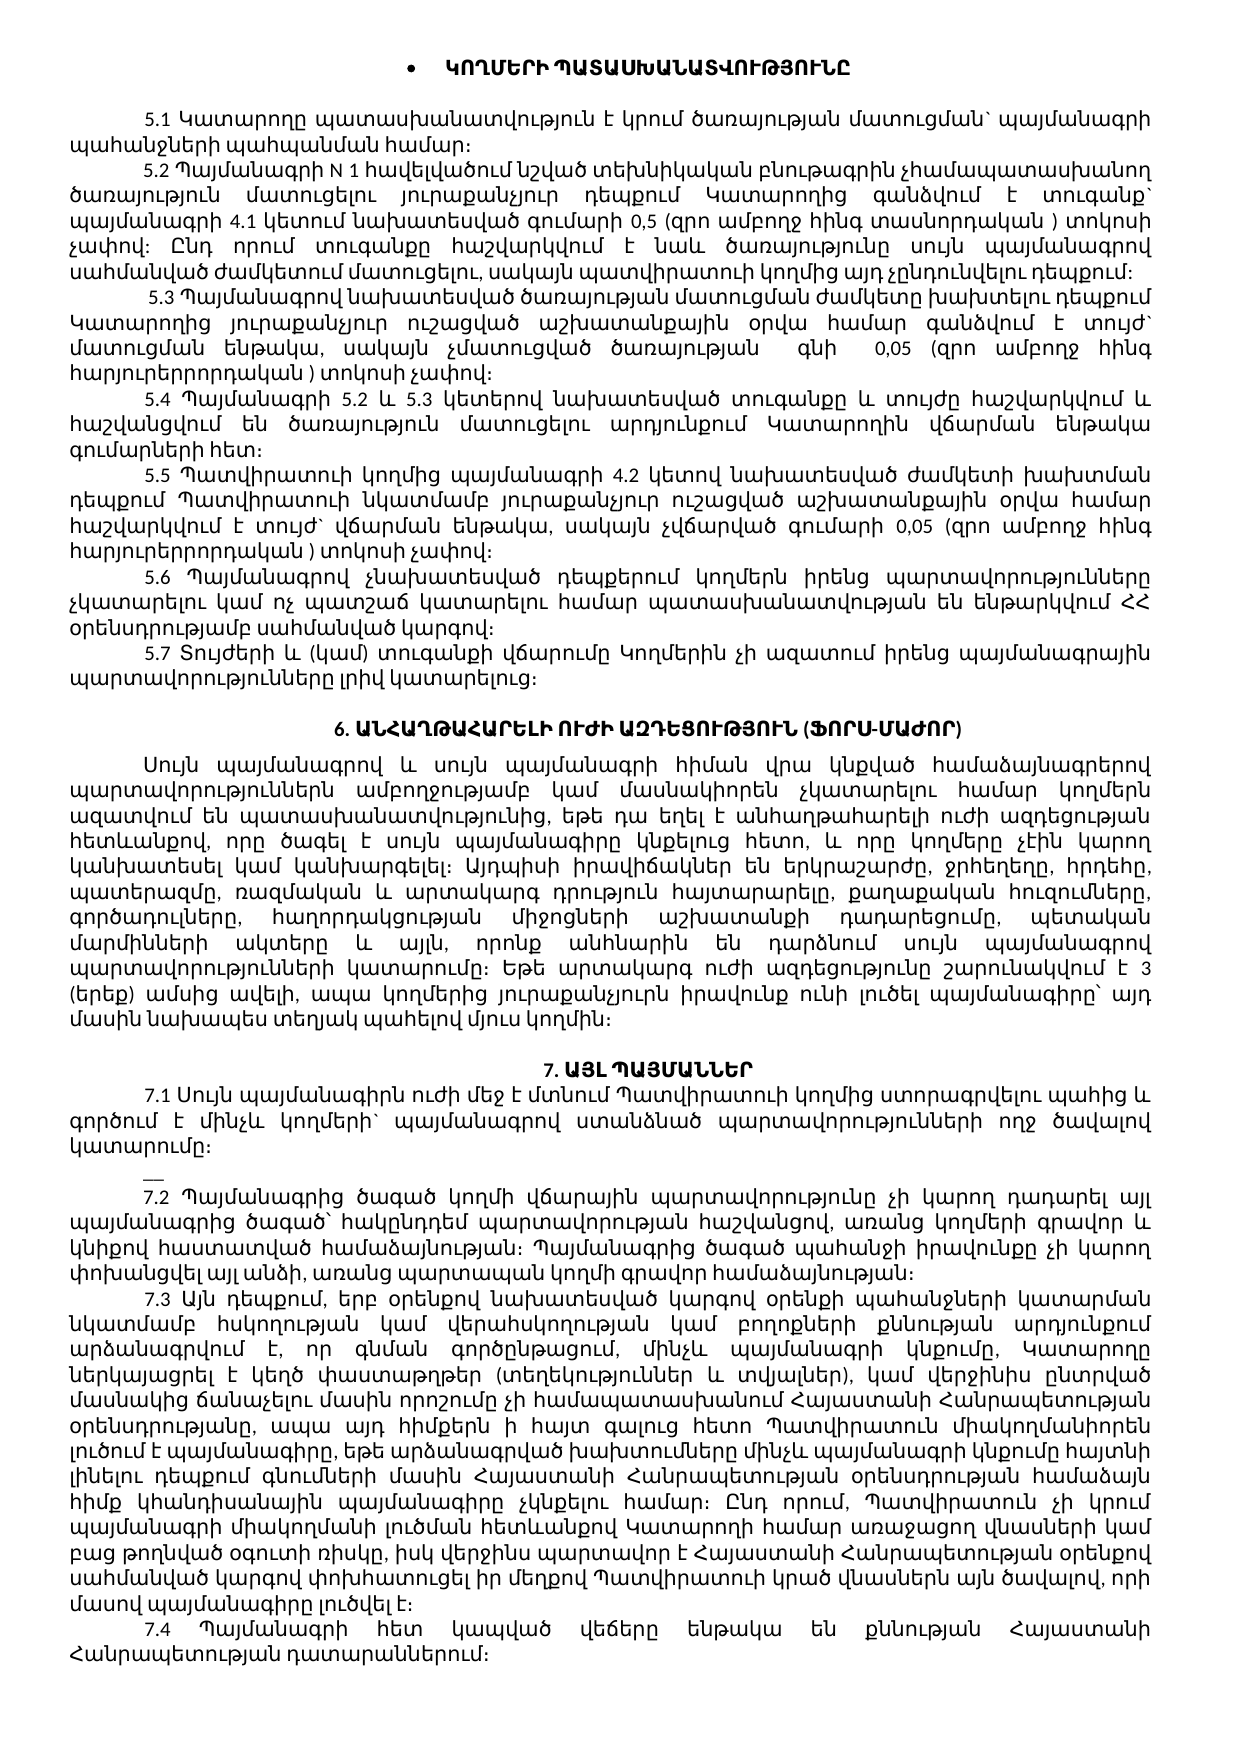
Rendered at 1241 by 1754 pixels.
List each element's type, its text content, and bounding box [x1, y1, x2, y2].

text 5.3 Պայմանագրով նախատեսված ծառայության մատուցման ժամկետը խախտելու դեպքում Կատարողից յուրաքանչյուր ուշացված աշխատանքային օրվա համար գանձվում է տույժ` մատուցման ենթակա, սակայն չմատուցված ծառայության գնի 0,05 (զրո ամբողջ հինգ հարյուրերրորդական ) տոկոսի չափով։ [69, 284, 1152, 386]
text 7.1 Սույն պայմանագիրն ուժի մեջ է մտնում Պատվիրատուի կողմից ստորագրվելու պահից և գործում է մինչև կողմերի` պայմանագրով ստանձնած պարտավորությունների ողջ ծավալով կատարումը։ [69, 1082, 1152, 1159]
text 5.7 Տույժերի և (կամ) տուգանքի վճարումը Կողմերին չի ազատում իրենց պայմանագրային պարտավորությունները լրիվ կատարելուց։ [69, 640, 1152, 691]
text 7.4 Պայմանագրի հետ կապված վեճերը ենթակա են քննության Հայաստանի Հանրապետության դատարաններում։ [69, 1616, 1152, 1667]
text 6. ԱՆՀԱՂԹԱՀԱՐԵԼԻ ՈՒԺԻ ԱԶԴԵՑՈՒԹՅՈՒՆ (ՖՈՐՍ-ՄԱԺՈՐ) [69, 716, 1152, 742]
text 7. ԱՅԼ ՊԱՅՄԱՆՆԵՐ [69, 1057, 1152, 1082]
text 5.6 Պայմանագրով չնախատեսված դեպքերում կողմերն իրենց պարտավորությունները չկատարելու կամ ոչ պատշաճ կատարելու համար պատասխանատվության են ենթարկվում ՀՀ օրենսդրությամբ սահմանված կարգով։ [69, 564, 1152, 640]
list ԿՈՂՄԵՐԻ ՊԱՏԱՍԽԱՆԱՏՎՈՒԹՅՈՒՆԸ [107, 56, 1152, 81]
text Սույն պայմանագրով և սույն պայմանագրի հիման վրա կնքված համաձայնագրերով պարտավորություններն ամբողջությամբ կամ մասնակիորեն չկատարելու համար կողմերն ազատվում են պատասխանատվությունից, եթե դա եղել է անհաղթահարելի ուժի ազդեցության հետևանքով, որը ծագել է սույն պայմանագիրը կնքելուց հետո, և որը կողմերը չէին կարող կանխատեսել կամ կանխարգելել։ Այդպիսի իրավիճակներ են երկրաշարժը, ջրհեղեղը, հրդեհը, պատերազմը, ռազմական և արտակարգ դրություն հայտարարելը, քաղաքական հուզումները, գործադուլները, հաղորդակցության միջոցների աշխատանքի դադարեցումը, պետական մարմինների ակտերը և այլն, որոնք անհնարին են դարձնում սույն պայմանագրով պարտավորությունների կատարումը։ Եթե արտակարգ ուժի ազդեցությունը շարունակվում է 3 (երեք) ամսից ավելի, ապա կողմերից յուրաքանչյուրն իրավունք ունի լուծել պայմանագիրը՝ այդ մասին նախապես տեղյակ պահելով մյուս կողմին։ [69, 752, 1152, 1032]
text __ [69, 1159, 1152, 1184]
text 7.2 Պայմանագրից ծագած կողմի վճարային պարտավորությունը չի կարող դադարել այլ պայմանագրից ծագած՝ հակընդդեմ պարտավորության հաշվանցով, առանց կողմերի գրավոր և կնիքով հաստատված համաձայնության։ Պայմանագրից ծագած պահանջի իրավունքը չի կարող փոխանցվել այլ անձի, առանց պարտապան կողմի գրավոր համաձայնության։ [69, 1184, 1152, 1286]
text 7.3 Այն դեպքում, երբ օրենքով նախատեսված կարգով օրենքի պահանջների կատարման նկատմամբ հսկողության կամ վերահսկողության կամ բողոքների քննության արդյունքում արձանագրվում է, որ գնման գործընթացում, մինչև պայմանագրի կնքումը, Կատարողը ներկայացրել է կեղծ փաստաթղթեր (տեղեկություններ և տվյալներ), կամ վերջինիս ընտրված մասնակից ճանաչելու մասին որոշումը չի համապատասխանում Հայաստանի Հանրապետության օրենսդրությանը, ապա այդ հիմքերն ի հայտ գալուց հետո Պատվիրատուն միակողմանիորեն լուծում է պայմանագիրը, եթե արձանագրված խախտումները մինչև պայմանագրի կնքումը հայտնի լինելու դեպքում գնումների մասին Հայաստանի Հանրապետության օրենսդրության համաձայն հիմք կհանդիսանային պայմանագիրը չկնքելու համար։ Ընդ որում, Պատվիրատուն չի կրում պայմանագրի միակողմանի լուծման հետևանքով Կատարողի համար առաջացող վնասների կամ բաց թողնված օգուտի ռիսկը, իսկ վերջինս պարտավոր է Հայաստանի Հանրապետության օրենքով սահմանված կարգով փոխհատուցել իր մեղքով Պատվիրատուի կրած վնասներն այն ծավալով, որի մասով պայմանագիրը լուծվել է։ [69, 1286, 1152, 1616]
text 5.1 Կատարողը պատասխանատվություն է կրում ծառայության մատուցման` պայմանագրի պահանջների պահպանման համար։ [69, 106, 1152, 157]
text 5.2 Պայմանագրի N 1 հավելվածում նշված տեխնիկական բնութագրին չհամապատասխանող ծառայություն մատուցելու յուրաքանչյուր դեպքում Կատարողից գանձվում է տուգանք` պայմանագրի 4.1 կետում նախատեսված գումարի 0,5 (զրո ամբողջ հինգ տասնորդական ) տոկոսի չափով: Ընդ որում տուգանքը հաշվարկվում է նաև ծառայությունը սույն պայմանագրով սահմանված ժամկետում մատուցելու, սակայն պատվիրատուի կողմից այդ չընդունվելու դեպքում: [69, 157, 1152, 284]
text 5.4 Պայմանագրի 5.2 և 5.3 կետերով նախատեսված տուգանքը և տույժը հաշվարկվում և հաշվանցվում են ծառայություն մատուցելու արդյունքում Կատարողին վճարման ենթակա գումարների հետ։ [69, 386, 1152, 462]
text 5.5 Պատվիրատուի կողմից պայմանագրի 4.2 կետով նախատեսված ժամկետի խախտման դեպքում Պատվիրատուի նկատմամբ յուրաքանչյուր ուշացված աշխատանքային օրվա համար հաշվարկվում է տույժ` վճարման ենթակա, սակայն չվճարված գումարի 0,05 (զրո ամբողջ հինգ հարյուրերրորդական ) տոկոսի չափով։ [69, 462, 1152, 564]
